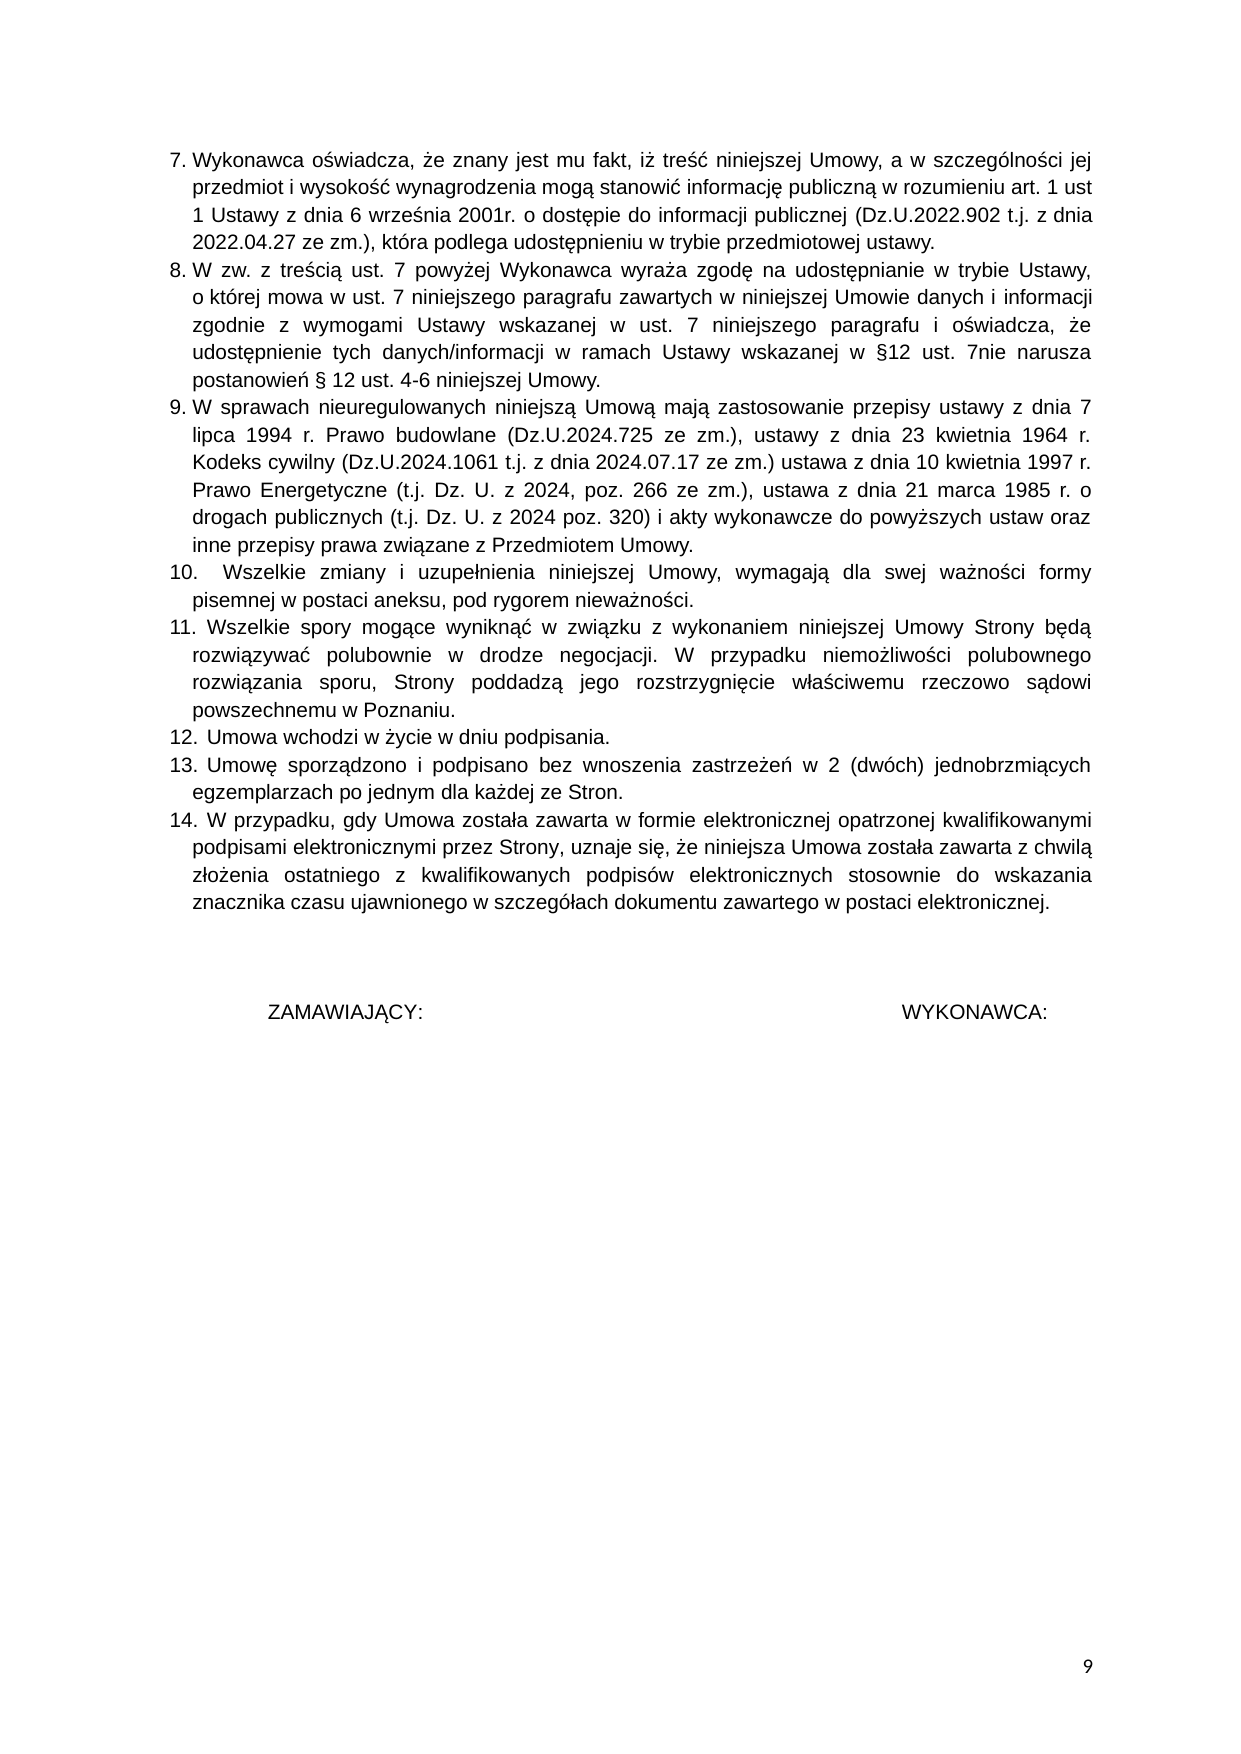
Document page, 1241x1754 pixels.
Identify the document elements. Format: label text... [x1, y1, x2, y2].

list Umowę sporządzono i podpisano bez wnoszenia zastrzeżeń w 2 (dwóch) jednobrzmiących egzemplarzach po jednym dla każdej ze Stron. [169, 753, 1093, 804]
list Umowa wchodzi w życie w dniu podpisania. [169, 725, 1093, 749]
list W sprawach nieuregulowanych niniejszą Umową mają zastosowanie przepisy ustawy z dnia 7 lipca 1994 r. Prawo budowlane (Dz.U.2024.725 ze zm.), ustawy z dnia 23 kwietnia 1964 r. Kodeks cywilny (Dz.U.2024.1061 t.j. z dnia 2024.07.17 ze zm.) ustawa z dnia 10 kwietnia 1997 r. Prawo Energetyczne (t.j. Dz. U. z 2024, poz. 266 ze zm.), ustawa z dnia 21 marca 1985 r. o drogach publicznych (t.j. Dz. U. z 2024 poz. 320) i akty wykonawcze do powyższych ustaw oraz inne przepisy prawa związane z Przedmiotem Umowy. [169, 395, 1093, 557]
text ZAMAWIAJĄCY: WYKONAWCA: [148, 1000, 1093, 1024]
list Wszelkie spory mogące wyniknąć w związku z wykonaniem niniejszej Umowy Strony będą rozwiązywać polubownie w drodze negocjacji. W przypadku niemożliwości polubownego rozwiązania sporu, Strony poddadzą jego rozstrzygnięcie właściwemu rzeczowo sądowi powszechnemu w Poznaniu. [169, 615, 1093, 722]
list W zw. z treścią ust. 7 powyżej Wykonawca wyraża zgodę na udostępnianie w trybie Ustawy, o której mowa w ust. 7 niniejszego paragrafu zawartych w niniejszej Umowie danych i informacji zgodnie z wymogami Ustawy wskazanej w ust. 7 niniejszego paragrafu i oświadcza, że udostępnienie tych danych/informacji w ramach Ustawy wskazanej w §12 ust. 7nie narusza postanowień § 12 ust. 4-6 niniejszej Umowy. [169, 258, 1093, 392]
list Wszelkie zmiany i uzupełnienia niniejszej Umowy, wymagają dla swej ważności formy pisemnej w postaci aneksu, pod rygorem nieważności. [169, 560, 1093, 612]
list W przypadku, gdy Umowa została zawarta w formie elektronicznej opatrzonej kwalifikowanymi podpisami elektronicznymi przez Strony, uznaje się, że niniejsza Umowa została zawarta z chwilą złożenia ostatniego z kwalifikowanych podpisów elektronicznych stosownie do wskazania znacznika czasu ujawnionego w szczegółach dokumentu zawartego w postaci elektronicznej. [169, 808, 1093, 914]
list Wykonawca oświadcza, że znany jest mu fakt, iż treść niniejszej Umowy, a w szczególności jej przedmiot i wysokość wynagrodzenia mogą stanowić informację publiczną w rozumieniu art. 1 ust 1 Ustawy z dnia 6 września 2001r. o dostępie do informacji publicznej (Dz.U.2022.902 t.j. z dnia 2022.04.27 ze zm.), która podlega udostępnieniu w trybie przedmiotowej ustawy. [169, 148, 1093, 254]
